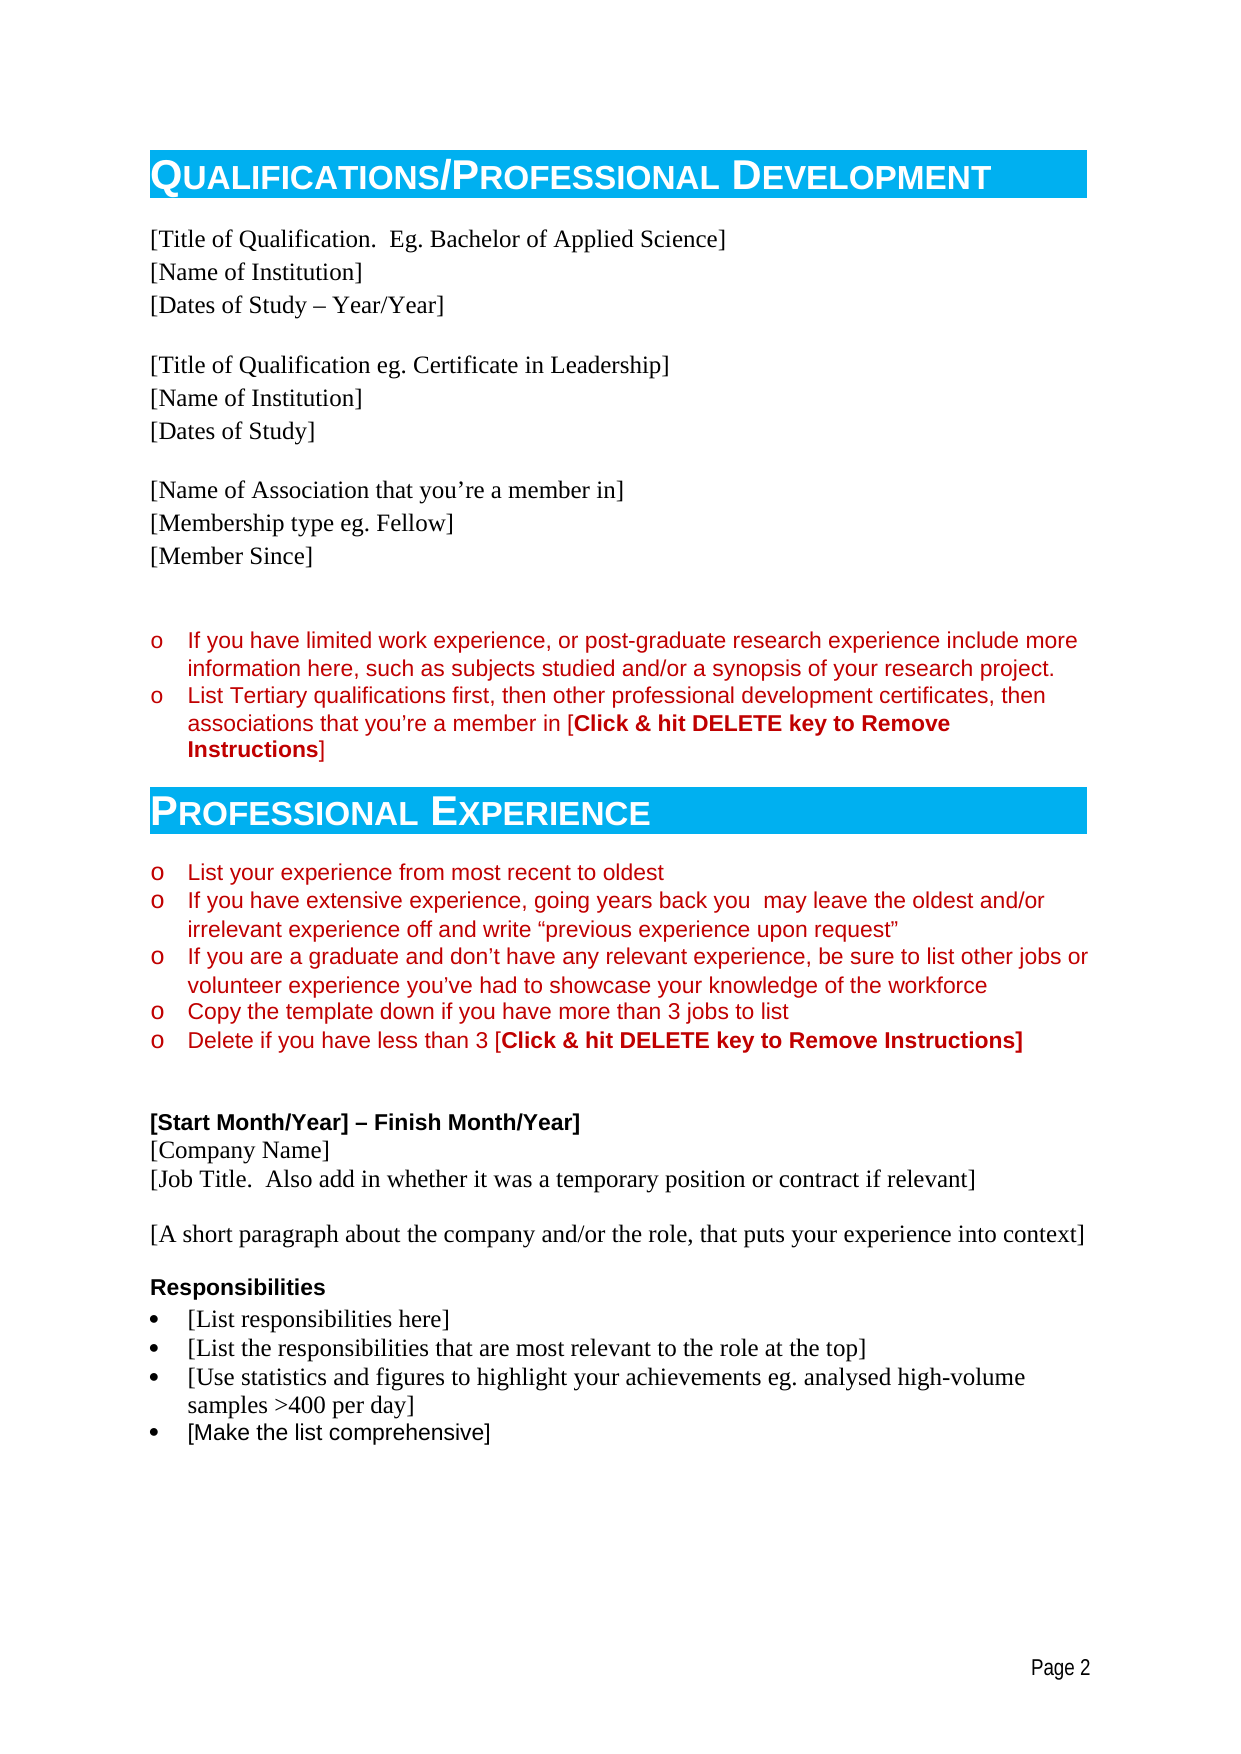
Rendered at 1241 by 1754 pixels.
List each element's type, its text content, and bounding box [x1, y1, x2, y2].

list If you are a graduate and don’t have any relevant experience, be sure to list other jobs or volunteer experience you’ve had to showcase your knowledge of the workforce [150, 943, 1090, 998]
text Responsibilities [150, 1274, 1090, 1300]
list Copy the template down if you have more than 3 jobs to list [150, 998, 1090, 1027]
text Professional Experience [150, 787, 1087, 834]
list If you have limited work experience, or post-graduate research experience include more information here, such as subjects studied and/or a synopsis of your research project. [150, 627, 1090, 682]
list If you have extensive experience, going years back you may leave the oldest and/or irrelevant experience off and write “previous experience upon request” [150, 887, 1090, 943]
text Qualifications/Professional Development [150, 150, 1087, 198]
list List your experience from most recent to oldest [150, 858, 1090, 887]
list List Tertiary qualifications first, then other professional development certificates, then associations that you’re a member in [Click & hit DELETE key to Remove Instructions] [150, 682, 1090, 763]
list Delete if you have less than 3 [Click & hit DELETE key to Remove Instructions] [150, 1027, 1090, 1056]
